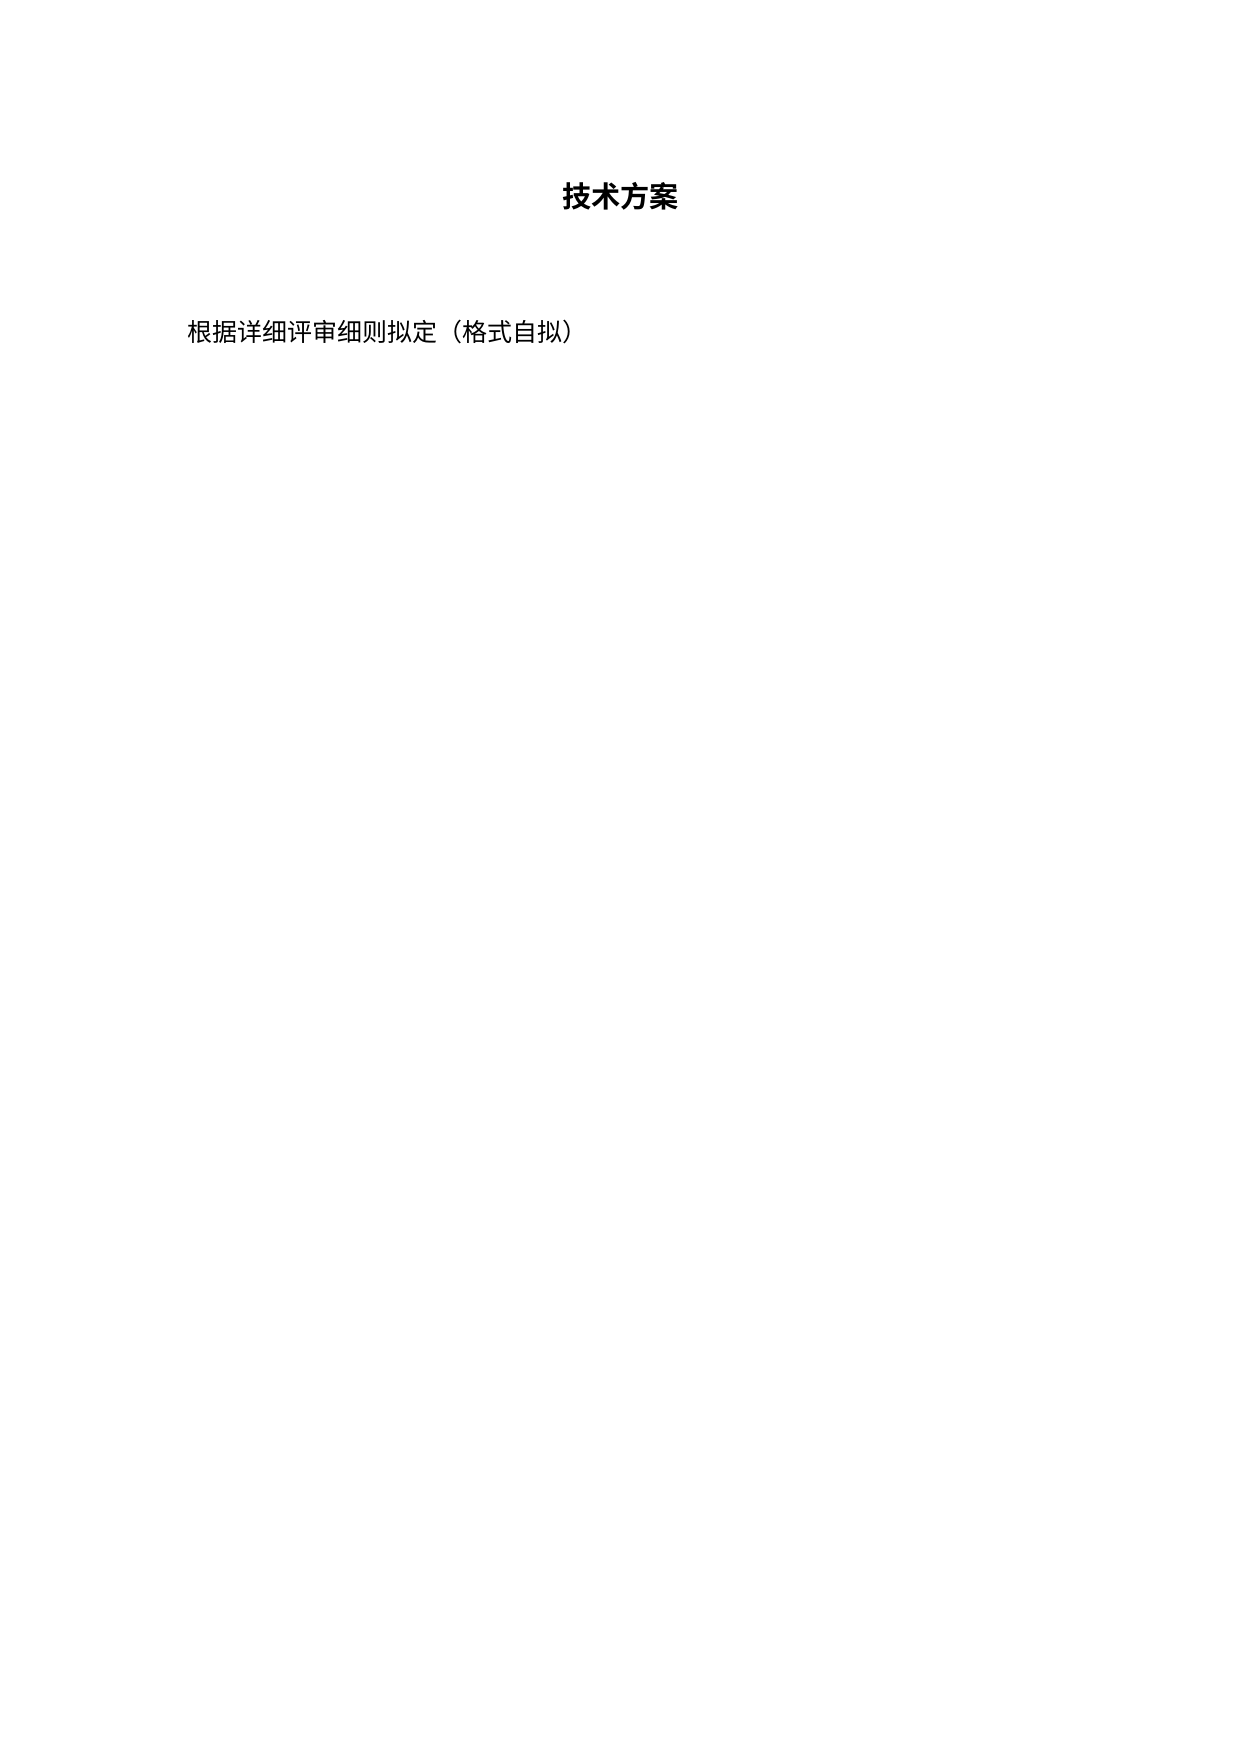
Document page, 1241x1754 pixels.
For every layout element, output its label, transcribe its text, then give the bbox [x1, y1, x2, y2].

text 根据详细评审细则拟定（格式自拟） [187, 298, 1053, 363]
text 技术方案 [187, 162, 1053, 227]
